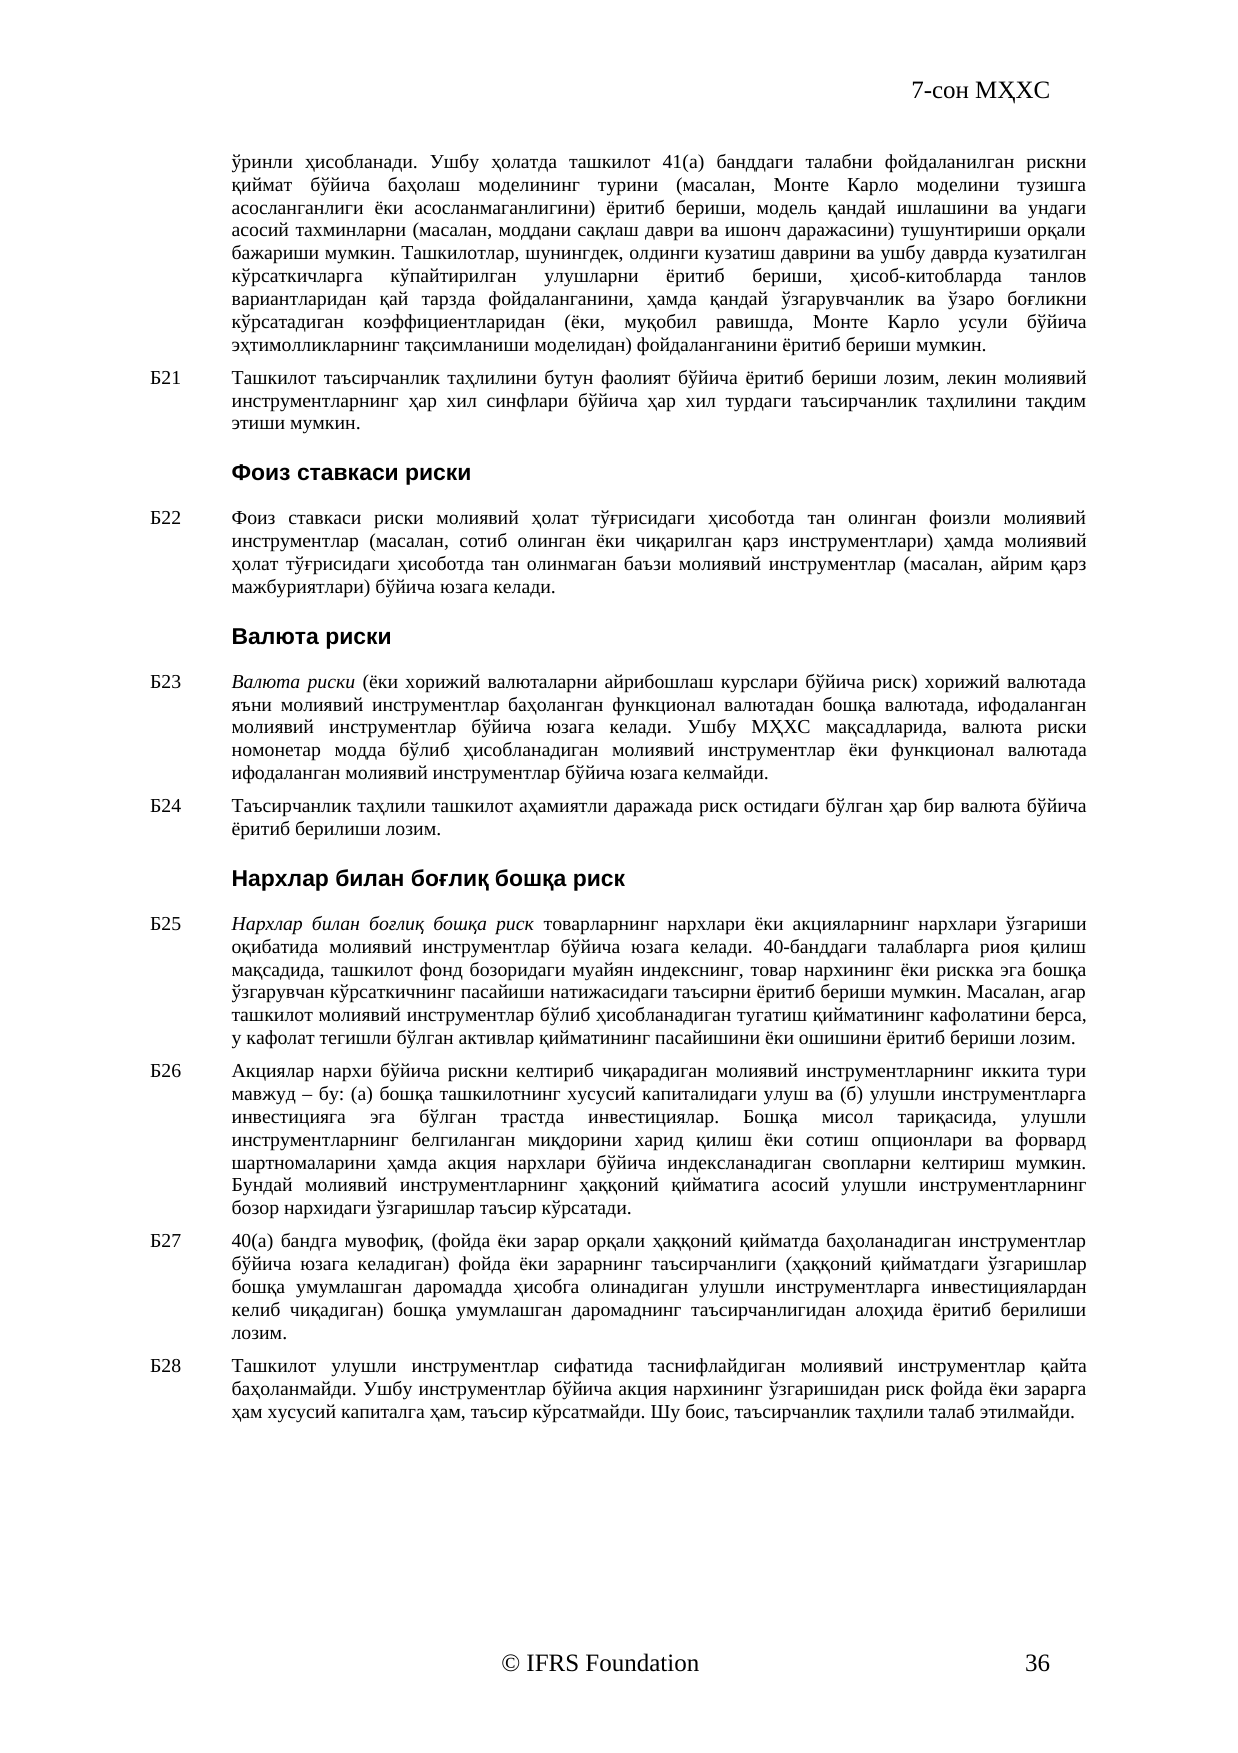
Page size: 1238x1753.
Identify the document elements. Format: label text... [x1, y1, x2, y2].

text Нархлар билан боғлиқ бошқа риск [231, 865, 1087, 891]
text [150, 150, 1087, 355]
text Б25 Нархлар билан боғлиқ бошқа риск товарларнинг нархлари ёки акцияларнинг нархлари ўзгариши оқибатида молиявий инструментлар бўйича юзага келади. 40-банддаги талабларга риоя қилиш мақсадида, ташкилот фонд бозоридаги муайян индекснинг, товар нархининг ёки рискка эга бошқа ўзгарувчан кўрсаткичнинг пасайиши натижасидаги таъсирни ёритиб бериши мумкин. Масалан, агар ташкилот молиявий инструментлар бўлиб ҳисобланадиган тугатиш қийматининг кафолатини берса, у кафолат тегишли бўлган активлар қийматининг пасайишини ёки ошишини ёритиб бериши лозим. [150, 912, 1087, 1049]
text Б23 Валюта риски (ёки хорижий валюталарни айрибошлаш курслари бўйича риск) хорижий валютада яъни молиявий инструментлар баҳоланган функционал валютадан бошқа валютада, ифодаланган молиявий инструментлар бўйича юзага келади. Ушбу МҲХС мақсадларида, валюта риски номонетар модда бўлиб ҳисобланадиган молиявий инструментлар ёки функционал валютада ифодаланган молиявий инструментлар бўйича юзага келмайди. [150, 670, 1087, 784]
text Б26 Акциялар нархи бўйича рискни келтириб чиқарадиган молиявий инструментларнинг иккита тури мавжуд – бу: (a) бошқа ташкилотнинг хусусий капиталидаги улуш ва (б) улушли инструментларга инвестицияга эга бўлган трастда инвестициялар. Бошқа мисол тариқасида, улушли инструментларнинг белгиланган миқдорини харид қилиш ёки сотиш опционлари ва форвард шартномаларини ҳамда акция нархлари бўйича индексланадиган свопларни келтириш мумкин. Бундай молиявий инструментларнинг ҳаққоний қийматига асосий улушли инструментларнинг бозор нархидаги ўзгаришлар таъсир кўрсатади. [150, 1059, 1087, 1219]
text Фоиз ставкаси риски [231, 459, 1087, 486]
text Б21 Ташкилот таъсирчанлик таҳлилини бутун фаолият бўйича ёритиб бериши лозим, лекин молиявий инструментларнинг ҳар хил синфлари бўйича ҳар хил турдаги таъсирчанлик таҳлилини тақдим этиши мумкин. [150, 366, 1087, 434]
text Б27 40(a) бандга мувофиқ, (фойда ёки зарар орқали ҳаққоний қийматда баҳоланадиган инструментлар бўйича юзага келадиган) фойда ёки зарарнинг таъсирчанлиги (ҳаққоний қийматдаги ўзгаришлар бошқа умумлашган даромадда ҳисобга олинадиган улушли инструментларга инвестициялардан келиб чиқадиган) бошқа умумлашган даромаднинг таъсирчанлигидан алоҳида ёритиб берилиши лозим. [150, 1229, 1087, 1343]
text Б24 Таъсирчанлик таҳлили ташкилот аҳамиятли даражада риск остидаги бўлган ҳар бир валюта бўйича ёритиб берилиши лозим. [150, 794, 1087, 840]
text Валюта риски [231, 623, 1087, 649]
text Б28 Ташкилот улушли инструментлар сифатида таснифлайдиган молиявий инструментлар қайта баҳоланмайди. Ушбу инструментлар бўйича акция нархининг ўзгаришидан риск фойда ёки зарарга ҳам хусусий капиталга ҳам, таъсир кўрсатмайди. Шу боис, таъсирчанлик таҳлили талаб этилмайди. [150, 1354, 1087, 1422]
text Б22 Фоиз ставкаси риски молиявий ҳолат тўғрисидаги ҳисоботда тан олинган фоизли молиявий инструментлар (масалан, сотиб олинган ёки чиқарилган қарз инструментлари) ҳамда молиявий ҳолат тўғрисидаги ҳисоботда тан олинмаган баъзи молиявий инструментлар (масалан, айрим қарз мажбуриятлари) бўйича юзага келади. [150, 506, 1087, 598]
